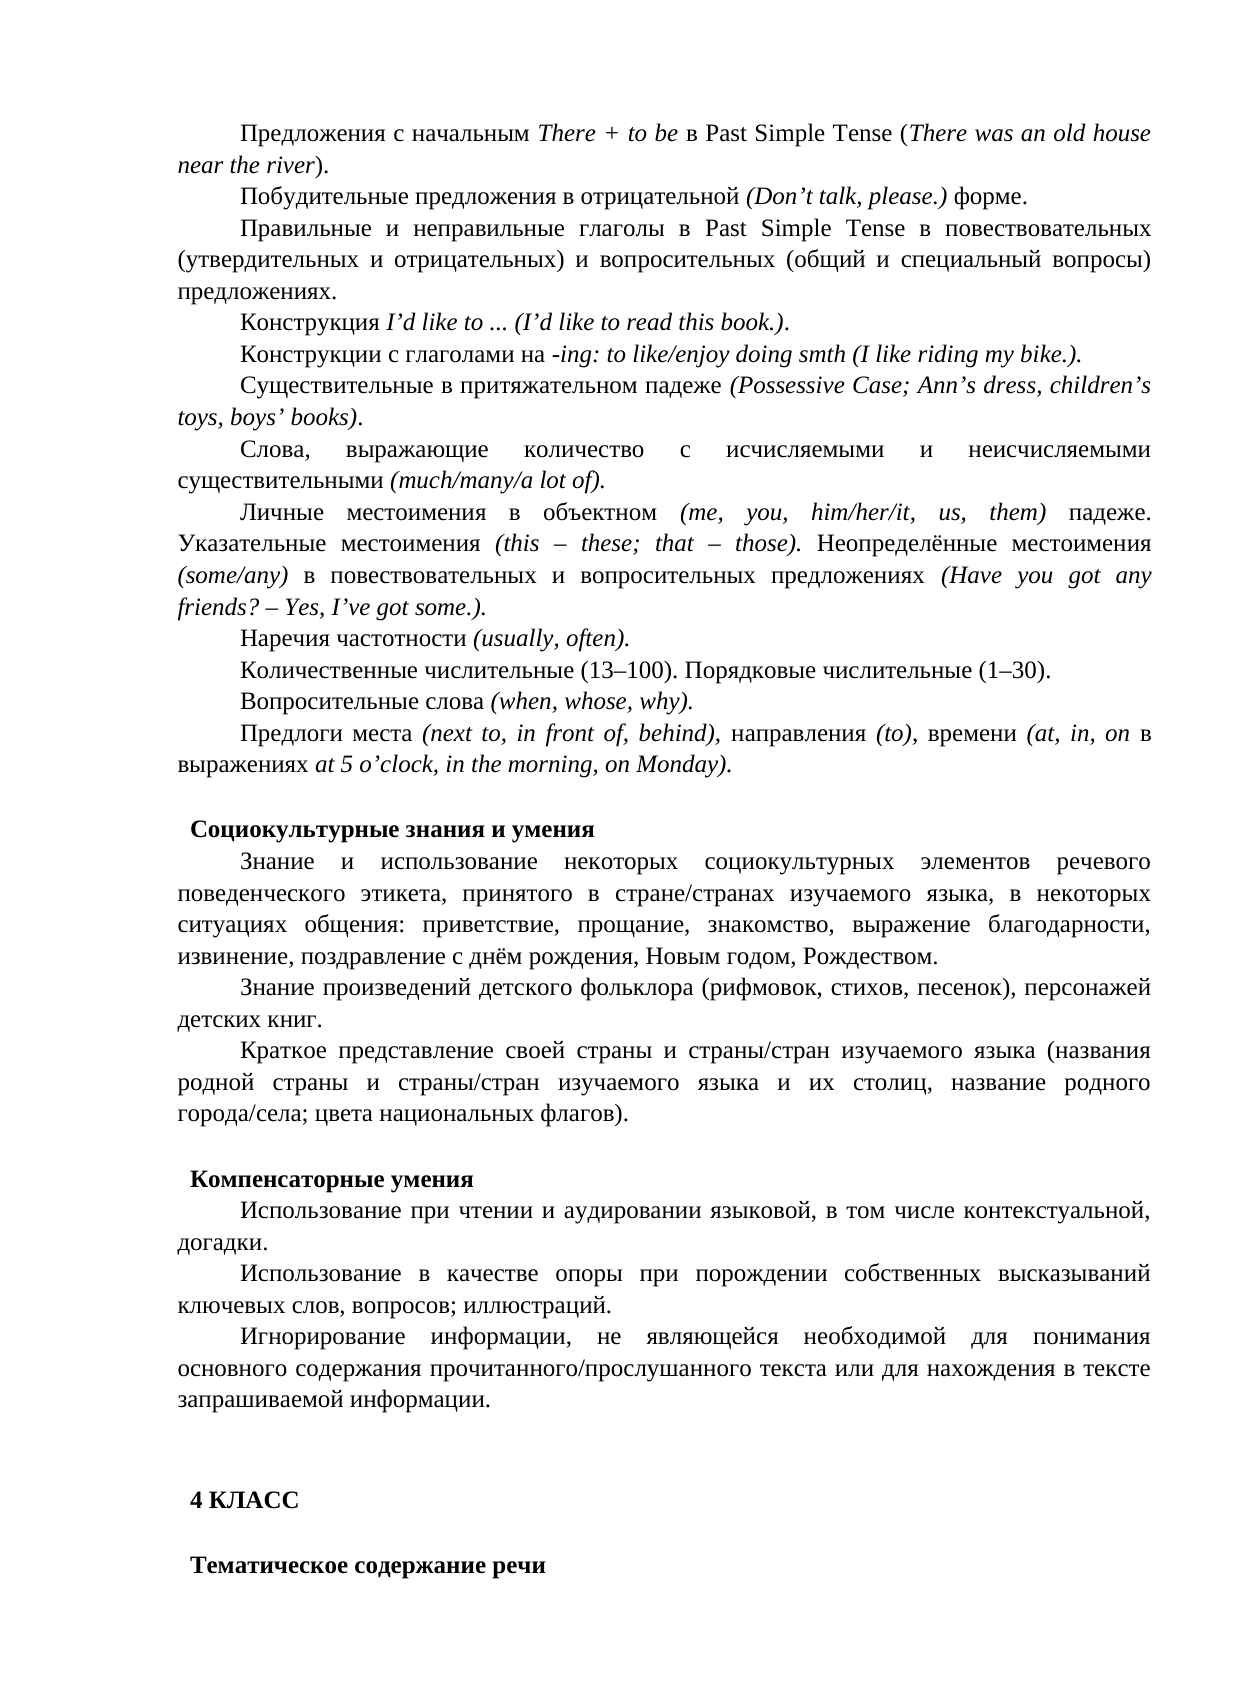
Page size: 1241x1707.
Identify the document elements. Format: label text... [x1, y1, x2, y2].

text Краткое представление своей страны и страны/стран изучаемого языка (названия родной страны и страны/стран изучаемого языка и их столиц, название родного города/села; цвета национальных флагов). [177, 1035, 1152, 1127]
text Количественные числительные (13–100). Порядковые числительные (1–30). [177, 655, 1152, 683]
text Конструкция I’d like to ... (I’d like to read this book.). [177, 307, 1152, 336]
text Наречия частотности (usually, often). [177, 623, 1152, 652]
text Тематическое содержание речи [190, 1550, 1152, 1578]
text Знание и использование некоторых социокультурных элементов речевого поведенческого этикета, принятого в стране/странах изучаемого языка, в некоторых ситуациях общения: приветствие, прощание, знакомство, выражение благодарности, извинение, поздравление с днём рождения, Новым годом, Рождеством. [177, 846, 1152, 969]
text Слова, выражающие количество с исчисляемыми и неисчисляемыми существительными (much/many/a lot of). [177, 434, 1152, 494]
text Побудительные предложения в отрицательной (Don’t talk, please.) форме. [177, 181, 1152, 210]
text Игнорирование информации, не являющейся необходимой для понимания основного содержания прочитанного/прослушанного текста или для нахождения в тексте запрашиваемой информации. [177, 1321, 1152, 1413]
text Предложения с начальным There + to be в Past Simple Tense (There was an old house near the river). [177, 118, 1152, 178]
text Существительные в притяжательном падеже (Possessive Case; Ann’s dress, children’s toys, boys’ books). [177, 371, 1152, 431]
text Социокультурные знания и умения [190, 814, 1152, 843]
text Использование при чтении и аудировании языковой, в том числе контекстуальной, догадки. [177, 1195, 1152, 1256]
text Вопросительные слова (when, whose, why). [177, 686, 1152, 715]
text Использование в качестве опоры при порождении собственных высказываний ключевых слов, вопросов; иллюстраций. [177, 1258, 1152, 1319]
text Личные местоимения в объектном (me, you, him/her/it, us, them) падеже. Указательные местоимения (this – these; that – those). Неопределённые местоимения (some/any) в повествовательных и вопросительных предложениях (Have you got any friends? – Yes, I’ve got some.). [177, 497, 1152, 620]
text Предлоги места (next to, in front of, behind), направления (to), времени (at, in, on в выражениях at 5 o’clock, in the morning, on Monday). [177, 718, 1152, 778]
text Компенсаторные умения [190, 1164, 1152, 1192]
text 4 КЛАСС [190, 1485, 1152, 1513]
text Правильные и неправильные глаголы в Past Simple Tense в повествовательных (утвердительных и отрицательных) и вопросительных (общий и специальный вопросы) предложениях. [177, 213, 1152, 305]
text Знание произведений детского фольклора (рифмовок, стихов, песенок), персонажей детских книг. [177, 972, 1152, 1033]
text Конструкции с глаголами на -ing: to like/enjoy doing smth (I like riding my bike.). [177, 339, 1152, 368]
